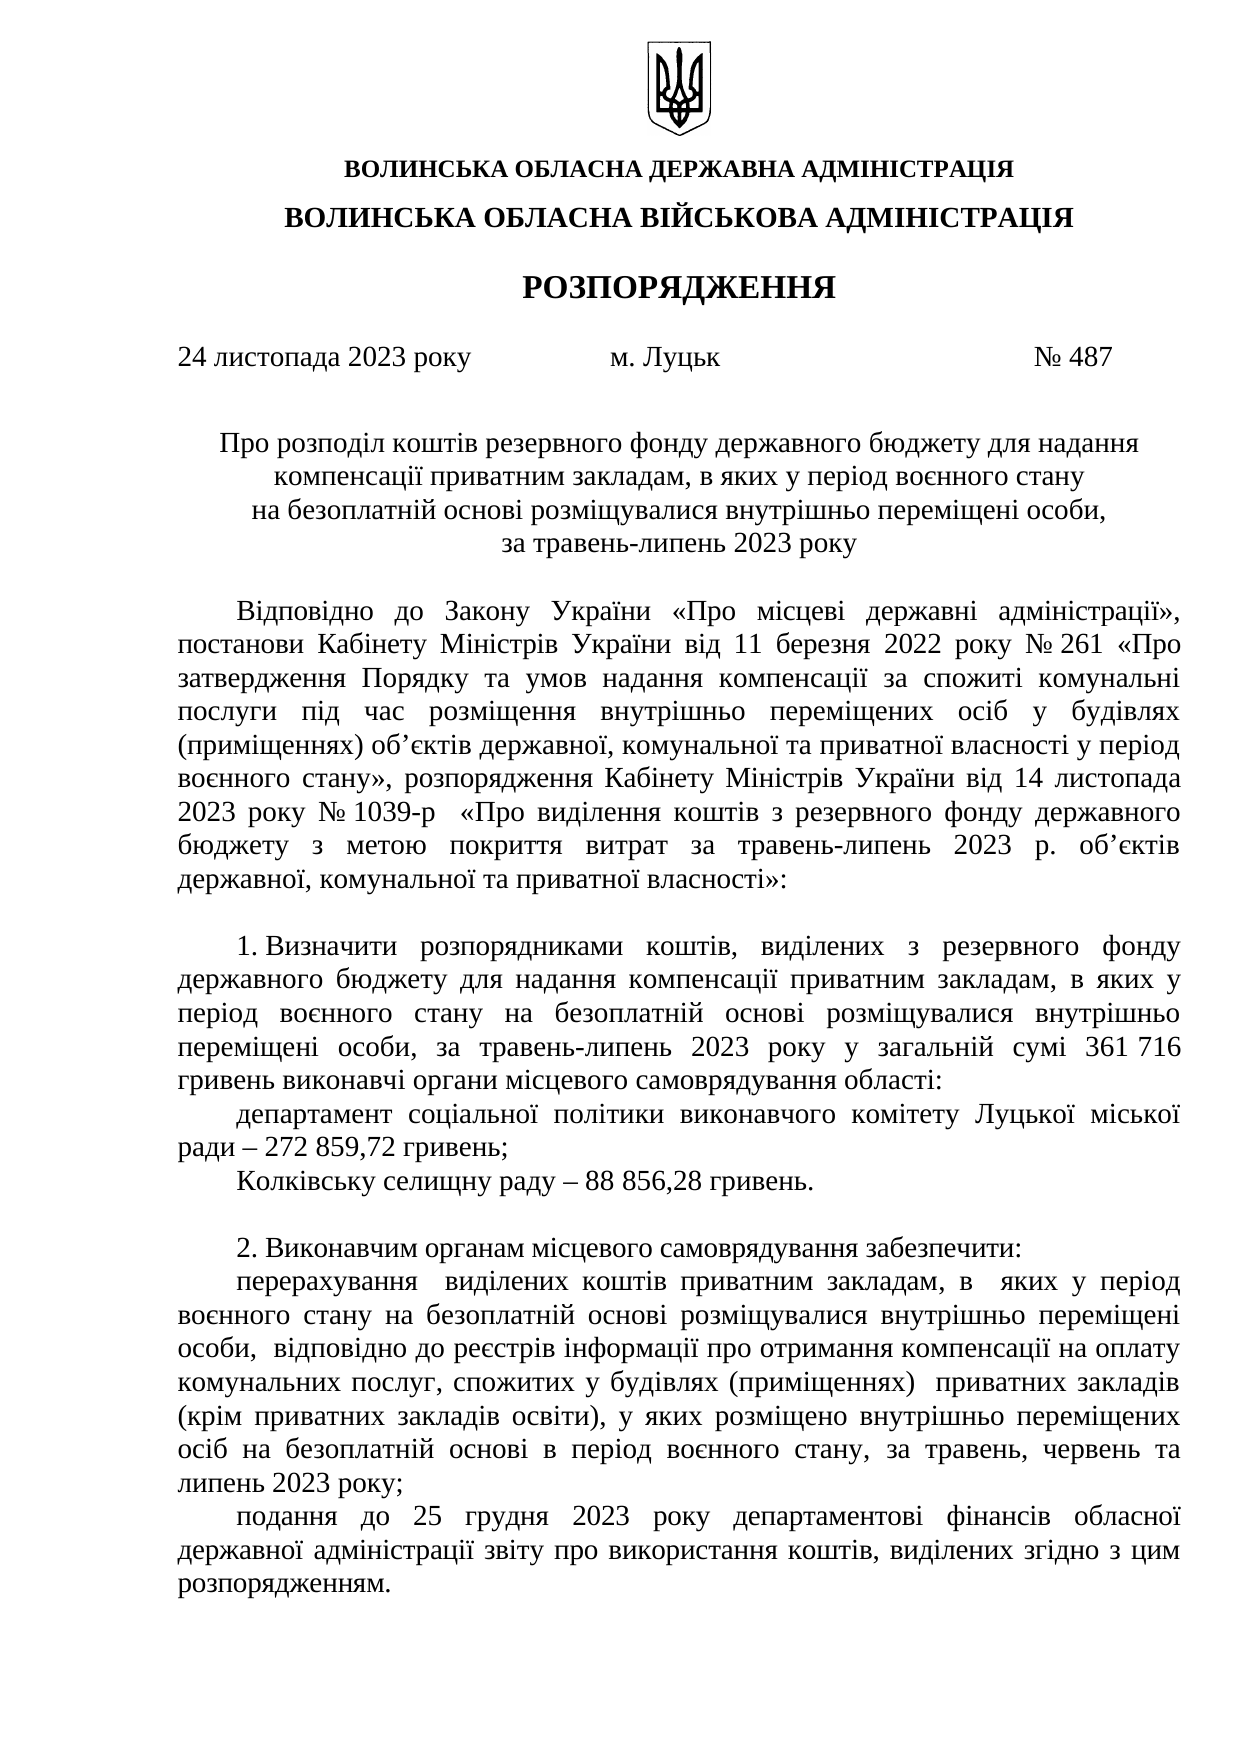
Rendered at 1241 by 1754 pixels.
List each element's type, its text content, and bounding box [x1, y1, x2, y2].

text за травень-липень 2023 року [177, 526, 1181, 559]
text 24 листопада 2023 року м. Луцьк № 487 [177, 339, 1181, 372]
text 1. Визначити розпорядниками коштів, виділених з резервного фонду державного бюджету для надання компенсації приватним закладам, в яких у період воєнного стану на безоплатній основі розміщувалися внутрішньо переміщені особи, за травень-липень 2023 року у загальній сумі 361 716 гривень виконавчі органи місцевого самоврядування області: [177, 928, 1181, 1096]
text подання до 25 грудня 2023 року департаментові фінансів обласної державної адміністрації звіту про використання коштів, виділених згідно з цим розпорядженням. [177, 1498, 1181, 1599]
text на безоплатній основі розміщувалися внутрішньо переміщені особи, [177, 492, 1181, 526]
text Про розподіл коштів резервного фонду державного бюджету для надання компенсації приватним закладам, в яких у період воєнного стану [177, 425, 1181, 492]
text перерахування виділених коштів приватним закладам, в яких у період воєнного стану на безоплатній основі розміщувалися внутрішньо переміщені особи, відповідно до реєстрів інформації про отримання компенсації на оплату комунальних послуг, спожитих у будівлях (приміщеннях) приватних закладів (крім приватних закладів освіти), у яких розміщено внутрішньо переміщених осіб на безоплатній основі в період воєнного стану, за травень, червень та липень 2023 року; [177, 1263, 1181, 1498]
text 2. Виконавчим органам місцевого самоврядування забезпечити: [177, 1230, 1181, 1263]
text ВОЛИНСЬКА ОБЛАСНА ДЕРЖАВНА АДМІНІСТРАЦІЯ [177, 154, 1181, 183]
text департамент соціальної політики виконавчого комітету Луцької міської ради – 272 859,72 гривень; [177, 1096, 1181, 1163]
text ВОЛИНСЬКА ОБЛАСНА ВІЙСЬКОВА АДМІНІСТРАЦІЯ [177, 200, 1181, 233]
text Відповідно до Закону України «Про місцеві державні адміністрації», постанови Кабінету Міністрів України від 11 березня 2022 року № 261 «Про затвердження Порядку та умов надання компенсації за спожиті комунальні послуги під час розміщення внутрішньо переміщених осіб у будівлях (приміщеннях) об’єктів державної, комунальної та приватної власності у період воєнного стану», розпорядження Кабінету Міністрів України від 14 листопада 2023 року № 1039-р «Про виділення коштів з резервного фонду державного бюджету з метою покриття витрат за травень-липень 2023 р. об’єктів державної, комунальної та приватної власності»: [177, 593, 1181, 894]
picture [647, 41, 712, 136]
text РОЗПОРЯДЖЕННЯ [177, 267, 1181, 305]
text Колківську селищну раду – 88 856,28 гривень. [177, 1163, 1181, 1196]
